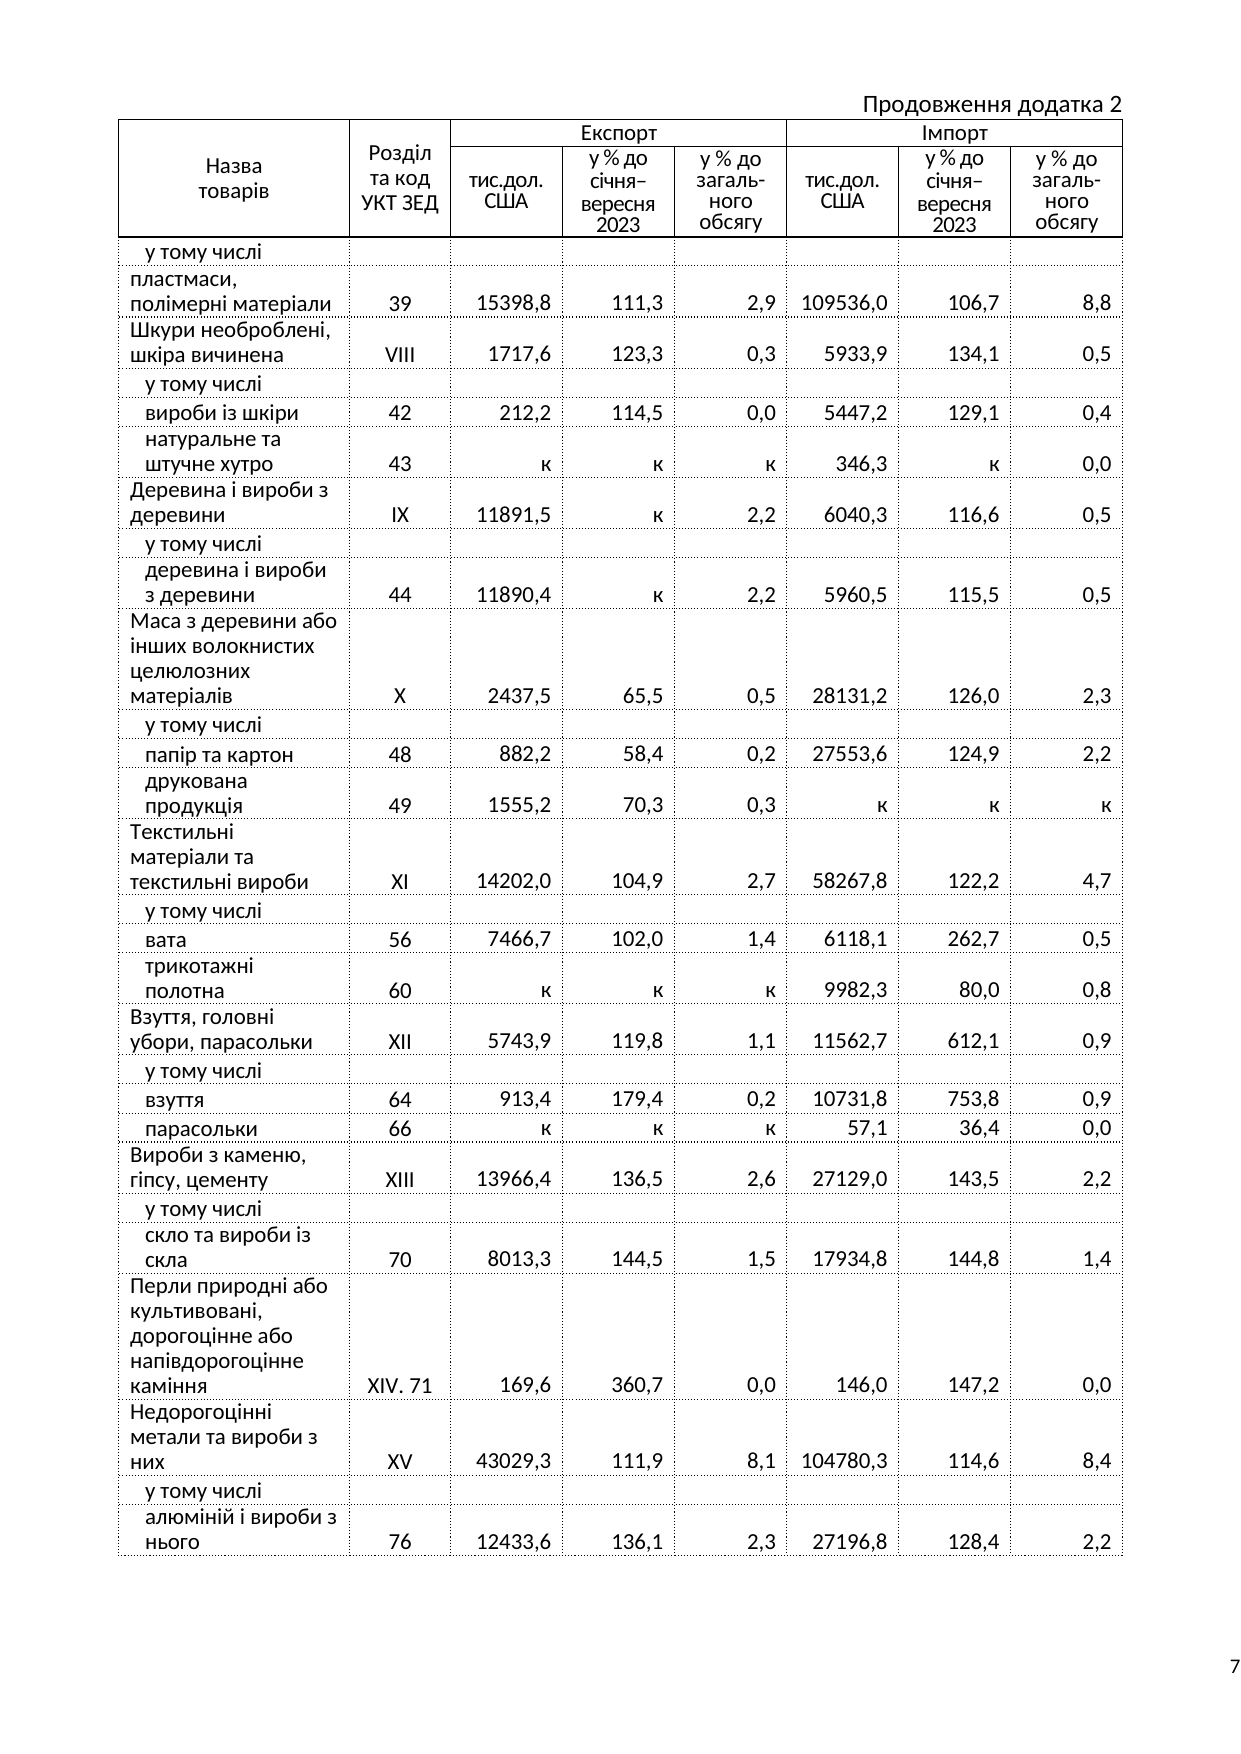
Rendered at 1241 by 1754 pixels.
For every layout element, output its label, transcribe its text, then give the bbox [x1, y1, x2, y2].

table_cell вироби із шкіри [119, 397, 349, 426]
table_cell пластмаси, полімерні матеріали [119, 265, 349, 316]
table_cell 143,5 [899, 1141, 1011, 1192]
table_cell 2,2 [1011, 1141, 1123, 1192]
table_cell 134,1 [899, 316, 1011, 367]
table_cell к [674, 1113, 787, 1141]
table_header Імпорт [787, 120, 1122, 146]
table_cell 56 [349, 923, 451, 952]
table_cell к [451, 1113, 562, 1141]
table_header Експорт [451, 120, 786, 146]
table_cell 5447,2 [787, 397, 899, 426]
table_cell [563, 1193, 674, 1222]
table_cell у тому числі [119, 1475, 349, 1504]
table_cell 7466,7 [451, 923, 562, 952]
table_header Розділ та код УКТ ЗЕД [350, 120, 450, 236]
table_cell 0,2 [674, 738, 787, 767]
table_cell у % до січня–вересня 2023 [899, 147, 1010, 236]
table_cell 753,8 [899, 1083, 1011, 1112]
table_cell 5743,9 [451, 1003, 562, 1054]
table_cell [787, 709, 899, 738]
table_cell 0,0 [674, 397, 787, 426]
table_cell VIII [349, 316, 451, 367]
table_cell деревина і вироби з деревини [119, 557, 349, 608]
table_cell 1,1 [674, 1003, 787, 1054]
table_cell 913,4 [451, 1083, 562, 1112]
table_cell у % до загаль- ного обсягу [675, 147, 786, 236]
table_cell 43029,3 [451, 1399, 562, 1475]
table_cell [349, 528, 451, 557]
table_cell 17934,8 [787, 1222, 899, 1273]
table_cell [563, 528, 674, 557]
table_cell [563, 709, 674, 738]
table_cell 66 [349, 1113, 451, 1141]
table_cell к [563, 1113, 674, 1141]
table_cell 70,3 [563, 767, 674, 818]
table_cell друкована продукція [119, 767, 349, 818]
table_cell [787, 894, 899, 923]
table_cell 13966,4 [451, 1141, 562, 1192]
table_cell 60 [349, 952, 451, 1003]
table_cell алюмiнiй i вироби з нього [119, 1504, 349, 1555]
table_cell IX [349, 477, 451, 528]
table_cell [787, 1193, 899, 1222]
table_cell 882,2 [451, 738, 562, 767]
table_cell 123,3 [563, 316, 674, 367]
table_cell 27196,8 [787, 1504, 899, 1555]
table_cell 124,9 [899, 738, 1011, 767]
table_cell 111,3 [563, 265, 674, 316]
table_cell 1,4 [1011, 1222, 1123, 1273]
table_cell XIII [349, 1141, 451, 1192]
table_cell [1011, 238, 1123, 265]
table_cell [563, 894, 674, 923]
table_cell к [563, 952, 674, 1003]
table_cell 6040,3 [787, 477, 899, 528]
table_cell 128,4 [899, 1504, 1011, 1555]
table_cell 80,0 [899, 952, 1011, 1003]
table_cell 126,0 [899, 608, 1011, 709]
table_cell [451, 528, 562, 557]
table_cell 612,1 [899, 1003, 1011, 1054]
table_cell XII [349, 1003, 451, 1054]
table_cell 2,3 [674, 1504, 787, 1555]
table_cell 58267,8 [787, 818, 899, 894]
table_cell [349, 368, 451, 397]
table_cell 114,5 [563, 397, 674, 426]
table_cell к [563, 426, 674, 477]
table_cell 115,5 [899, 557, 1011, 608]
table_cell Шкури необроблені, шкіра вичинена [119, 316, 349, 367]
table_cell 11891,5 [451, 477, 562, 528]
table_cell тис.дол. США [787, 147, 898, 236]
table_cell 8,1 [674, 1399, 787, 1475]
table_cell [1011, 894, 1123, 923]
table_cell 36,4 [899, 1113, 1011, 1141]
table_cell [674, 368, 787, 397]
table_cell [451, 368, 562, 397]
table_cell 2,2 [1011, 1504, 1123, 1555]
table_cell 1717,6 [451, 316, 562, 367]
table_cell у тому числі [119, 368, 349, 397]
table_cell трикотажні полотна [119, 952, 349, 1003]
table_cell [1011, 709, 1123, 738]
table_cell 1,4 [674, 923, 787, 952]
table_cell к [674, 952, 787, 1003]
table_cell 49 [349, 767, 451, 818]
table_cell 136,5 [563, 1141, 674, 1192]
table_cell 0,0 [1011, 426, 1123, 477]
table_cell 0,0 [674, 1273, 787, 1399]
table_cell 0,2 [674, 1083, 787, 1112]
table_cell 4,7 [1011, 818, 1123, 894]
table_cell 8,8 [1011, 265, 1123, 316]
table_cell 64 [349, 1083, 451, 1112]
table_cell XV [349, 1399, 451, 1475]
table_cell 0,5 [1011, 923, 1123, 952]
table_cell 102,0 [563, 923, 674, 952]
table_cell Перли природні або культивовані, дорогоцінне або напівдорогоцінне каміння [119, 1273, 349, 1399]
table_cell у тому числі [119, 238, 349, 265]
table_cell вата [119, 923, 349, 952]
table_cell [451, 1475, 562, 1504]
table_cell [563, 238, 674, 265]
table_cell [1011, 1193, 1123, 1222]
table_cell к [563, 477, 674, 528]
table_cell 44 [349, 557, 451, 608]
table_cell [787, 238, 899, 265]
table_cell 104,9 [563, 818, 674, 894]
table_cell к [899, 767, 1011, 818]
table_cell [787, 1054, 899, 1083]
table_cell 106,7 [899, 265, 1011, 316]
table_cell 0,9 [1011, 1083, 1123, 1112]
table_cell к [674, 426, 787, 477]
table_cell 147,2 [899, 1273, 1011, 1399]
table_cell 179,4 [563, 1083, 674, 1112]
table_cell Вироби з каменю, гіпсу, цементу [119, 1141, 349, 1192]
table_cell 2,2 [674, 557, 787, 608]
table_cell 15398,8 [451, 265, 562, 316]
table_cell [349, 709, 451, 738]
table_cell [674, 709, 787, 738]
table_cell [787, 528, 899, 557]
table_cell скло та вироби із скла [119, 1222, 349, 1273]
table_cell 14202,0 [451, 818, 562, 894]
table_cell XIV. 71 [349, 1273, 451, 1399]
table_cell 1,5 [674, 1222, 787, 1273]
table_cell 346,3 [787, 426, 899, 477]
table_cell 5960,5 [787, 557, 899, 608]
table_cell 262,7 [899, 923, 1011, 952]
table_cell 104780,3 [787, 1399, 899, 1475]
table_cell [899, 368, 1011, 397]
table_cell 0,5 [674, 608, 787, 709]
table_cell 119,8 [563, 1003, 674, 1054]
table_cell 116,6 [899, 477, 1011, 528]
table_cell 169,6 [451, 1273, 562, 1399]
table_cell парасольки [119, 1113, 349, 1141]
table_cell 0,3 [674, 767, 787, 818]
table_cell [899, 1475, 1011, 1504]
table_cell 0,8 [1011, 952, 1123, 1003]
table_cell Недорогоцінні метали та вироби з них [119, 1399, 349, 1475]
table_header Назва товарів [119, 120, 349, 236]
table_cell к [451, 952, 562, 1003]
table_cell ХI [349, 818, 451, 894]
text Продовження додатка 2 [118, 89, 1122, 119]
table_cell у тому числі [119, 1054, 349, 1083]
table_cell 0,9 [1011, 1003, 1123, 1054]
table_cell 122,2 [899, 818, 1011, 894]
table_cell 146,0 [787, 1273, 899, 1399]
table_cell [674, 1475, 787, 1504]
table_cell 11562,7 [787, 1003, 899, 1054]
table_cell 8,4 [1011, 1399, 1123, 1475]
table_cell у тому числі [119, 709, 349, 738]
table_cell взуття [119, 1083, 349, 1112]
table_cell 27129,0 [787, 1141, 899, 1192]
table_cell [1011, 1475, 1123, 1504]
table_cell к [899, 426, 1011, 477]
table_cell 0,5 [1011, 477, 1123, 528]
table_cell 28131,2 [787, 608, 899, 709]
table_cell [563, 368, 674, 397]
table_cell [1011, 368, 1123, 397]
table_cell [349, 894, 451, 923]
table_cell у тому числі [119, 1193, 349, 1222]
table_cell 0,5 [1011, 557, 1123, 608]
table_cell [674, 238, 787, 265]
table_cell [899, 709, 1011, 738]
table_cell 0,0 [1011, 1113, 1123, 1141]
table_cell 70 [349, 1222, 451, 1273]
table_cell 2,9 [674, 265, 787, 316]
table_cell 48 [349, 738, 451, 767]
table_cell 136,1 [563, 1504, 674, 1555]
table_cell 5933,9 [787, 316, 899, 367]
table_cell 212,2 [451, 397, 562, 426]
table_cell 2,7 [674, 818, 787, 894]
table_cell 0,4 [1011, 397, 1123, 426]
table_cell 39 [349, 265, 451, 316]
table_cell [349, 1475, 451, 1504]
table_cell у % до січня–вересня 2023 [563, 147, 674, 236]
table_cell [451, 1193, 562, 1222]
table_cell 57,1 [787, 1113, 899, 1141]
table_cell [1011, 1054, 1123, 1083]
table_cell 9982,3 [787, 952, 899, 1003]
table_cell 65,5 [563, 608, 674, 709]
table_cell 111,9 [563, 1399, 674, 1475]
table_cell [349, 238, 451, 265]
table_cell 42 [349, 397, 451, 426]
table_cell 360,7 [563, 1273, 674, 1399]
table_cell Маса з деревини або інших волокнистих целюлозних матеріалів [119, 608, 349, 709]
table_cell 1555,2 [451, 767, 562, 818]
table_cell [563, 1054, 674, 1083]
table_cell 0,3 [674, 316, 787, 367]
table_cell 11890,4 [451, 557, 562, 608]
table_cell [349, 1193, 451, 1222]
table_cell [787, 1475, 899, 1504]
table_cell [674, 894, 787, 923]
table_cell 6118,1 [787, 923, 899, 952]
table_cell [899, 894, 1011, 923]
table_cell к [563, 557, 674, 608]
table_cell 58,4 [563, 738, 674, 767]
table_cell 129,1 [899, 397, 1011, 426]
table_cell 12433,6 [451, 1504, 562, 1555]
table_cell [899, 1193, 1011, 1222]
table_cell [349, 1054, 451, 1083]
table_cell у тому числі [119, 528, 349, 557]
table_cell Взуття, головні убори, парасольки [119, 1003, 349, 1054]
table_cell 8013,3 [451, 1222, 562, 1273]
table_cell 2,2 [674, 477, 787, 528]
table_cell 76 [349, 1504, 451, 1555]
table_cell [563, 1475, 674, 1504]
table_cell 2,3 [1011, 608, 1123, 709]
table_cell [899, 238, 1011, 265]
table_cell у % до загаль- ного обсягу [1011, 147, 1122, 236]
table_cell [451, 1054, 562, 1083]
table_cell 27553,6 [787, 738, 899, 767]
table_cell Деревина і вироби з деревини [119, 477, 349, 528]
table_cell Текстильні матеріали та текстильні вироби [119, 818, 349, 894]
table_cell [899, 528, 1011, 557]
table_cell 144,5 [563, 1222, 674, 1273]
table_cell 0,5 [1011, 316, 1123, 367]
table_cell [451, 238, 562, 265]
table_cell папір та картон [119, 738, 349, 767]
table_cell [674, 1193, 787, 1222]
table_cell [674, 1054, 787, 1083]
table_cell 2,6 [674, 1141, 787, 1192]
table_cell натуральне та штучне хутро [119, 426, 349, 477]
table_cell 2437,5 [451, 608, 562, 709]
table_cell [899, 1054, 1011, 1083]
table_cell к [1011, 767, 1123, 818]
table_cell 114,6 [899, 1399, 1011, 1475]
table_cell 2,2 [1011, 738, 1123, 767]
table_cell к [451, 426, 562, 477]
table_cell [674, 528, 787, 557]
table_cell 144,8 [899, 1222, 1011, 1273]
table_cell тис.дол. США [451, 147, 562, 236]
table_cell 10731,8 [787, 1083, 899, 1112]
table_cell 0,0 [1011, 1273, 1123, 1399]
table_cell у тому числі [119, 894, 349, 923]
table_cell к [787, 767, 899, 818]
table_cell [451, 709, 562, 738]
table_cell [451, 894, 562, 923]
table_cell [787, 368, 899, 397]
table_cell [1011, 528, 1123, 557]
table_cell 43 [349, 426, 451, 477]
table_cell 109536,0 [787, 265, 899, 316]
table_cell X [349, 608, 451, 709]
